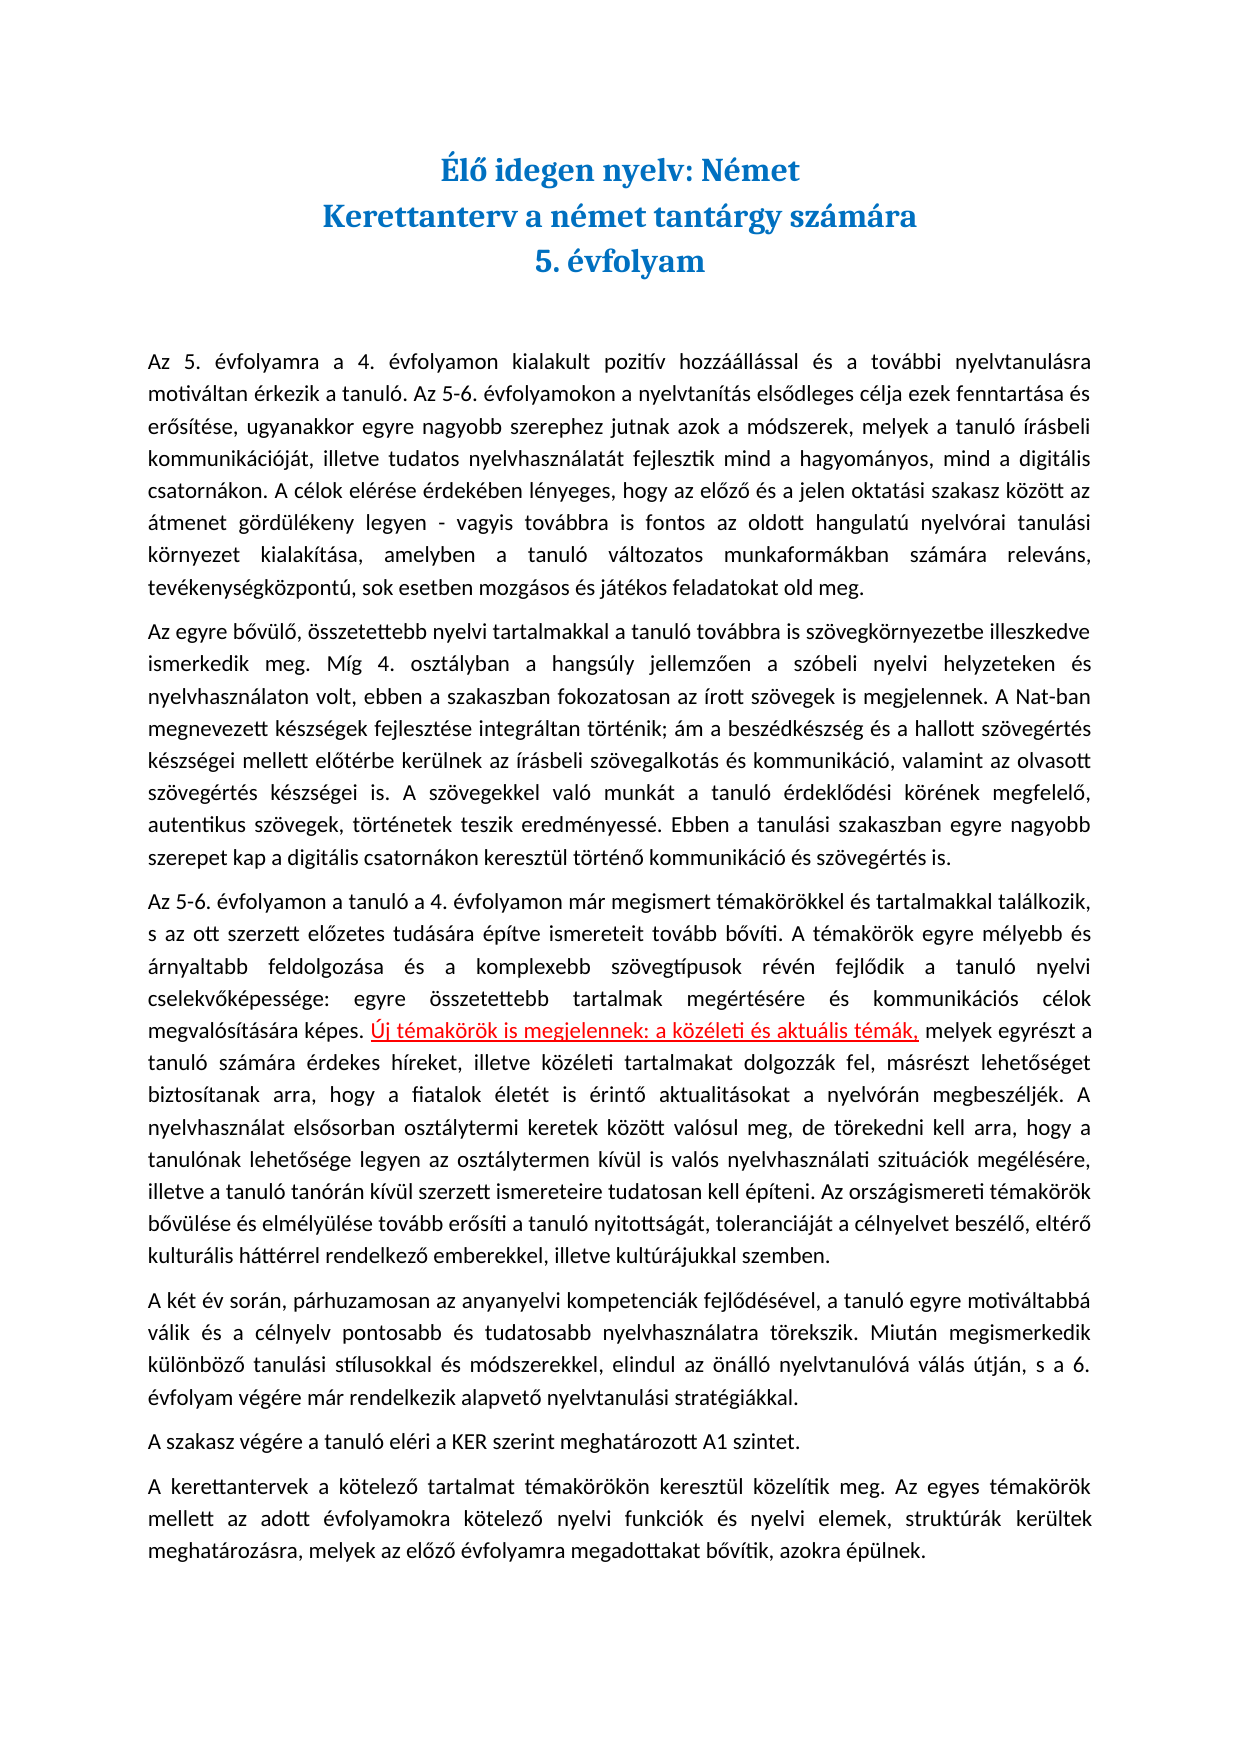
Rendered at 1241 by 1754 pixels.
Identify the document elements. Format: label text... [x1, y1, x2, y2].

text 5. évfolyam [148, 243, 1093, 281]
text Az egyre bővülő, összetettebb nyelvi tartalmakkal a tanuló továbbra is szövegkörnyezetbe illeszkedve ismerkedik meg. Míg 4. osztályban a hangsúly jellemzően a szóbeli nyelvi helyzeteken és nyelvhasználaton volt, ebben a szakaszban fokozatosan az írott szövegek is megjelennek. A Nat-ban megnevezett készségek fejlesztése integráltan történik; ám a beszédkészség és a hallott szövegértés készségei mellett előtérbe kerülnek az írásbeli szövegalkotás és kommunikáció, valamint az olvasott szövegértés készségei is. A szövegekkel való munkát a tanuló érdeklődési körének megfelelő, autentikus szövegek, történetek teszik eredményessé. Ebben a tanulási szakaszban egyre nagyobb szerepet kap a digitális csatornákon keresztül történő kommunikáció és szövegértés is. [148, 617, 1093, 871]
text Az 5-6. évfolyamon a tanuló a 4. évfolyamon már megismert témakörökkel és tartalmakkal találkozik, s az ott szerzett előzetes tudására építve ismereteit tovább bővíti. A témakörök egyre mélyebb és árnyaltabb feldolgozása és a komplexebb szövegtípusok révén fejlődik a tanuló nyelvi cselekvőképessége: egyre összetettebb tartalmak megértésére és kommunikációs célok megvalósítására képes. Új témakörök is megjelennek: a közéleti és aktuális témák, melyek egyrészt a tanuló számára érdekes híreket, illetve közéleti tartalmakat dolgozzák fel, másrészt lehetőséget biztosítanak arra, hogy a fiatalok életét is érintő aktualitásokat a nyelvórán megbeszéljék. A nyelvhasználat elsősorban osztálytermi keretek között valósul meg, de törekedni kell arra, hogy a tanulónak lehetősége legyen az osztálytermen kívül is valós nyelvhasználati szituációk megélésére, illetve a tanuló tanórán kívül szerzett ismereteire tudatosan kell építeni. Az országismereti témakörök bővülése és elmélyülése tovább erősíti a tanuló nyitottságát, toleranciáját a célnyelvet beszélő, eltérő kulturális háttérrel rendelkező emberekkel, illetve kultúrájukkal szemben. [148, 887, 1093, 1269]
text Kerettanterv a német tantárgy számára [148, 197, 1093, 236]
text Az 5. évfolyamra a 4. évfolyamon kialakult pozitív hozzáállással és a további nyelvtanulásra motiváltan érkezik a tanuló. Az 5-6. évfolyamokon a nyelvtanítás elsődleges célja ezek fenntartása és erősítése, ugyanakkor egyre nagyobb szerephez jutnak azok a módszerek, melyek a tanuló írásbeli kommunikációját, illetve tudatos nyelvhasználatát fejlesztik mind a hagyományos, mind a digitális csatornákon. A célok elérése érdekében lényeges, hogy az előző és a jelen oktatási szakasz között az átmenet gördülékeny legyen - vagyis továbbra is fontos az oldott hangulatú nyelvórai tanulási környezet kialakítása, amelyben a tanuló változatos munkaformákban számára releváns, tevékenységközpontú, sok esetben mozgásos és játékos feladatokat old meg. [148, 347, 1093, 601]
text A két év során, párhuzamosan az anyanyelvi kompetenciák fejlődésével, a tanuló egyre motiváltabbá válik és a célnyelv pontosabb és tudatosabb nyelvhasználatra törekszik. Miután megismerkedik különböző tanulási stílusokkal és módszerekkel, elindul az önálló nyelvtanulóvá válás útján, s a 6. évfolyam végére már rendelkezik alapvető nyelvtanulási stratégiákkal. [148, 1286, 1093, 1411]
text Élő idegen nyelv: Német [148, 152, 1093, 190]
text A kerettantervek a kötelező tartalmat témakörökön keresztül közelítik meg. Az egyes témakörök mellett az adott évfolyamokra kötelező nyelvi funkciók és nyelvi elemek, struktúrák kerültek meghatározásra, melyek az előző évfolyamra megadottakat bővítik, azokra épülnek. [148, 1472, 1093, 1564]
text A szakasz végére a tanuló eléri a KER szerint meghatározott A1 szintet. [148, 1427, 1093, 1455]
